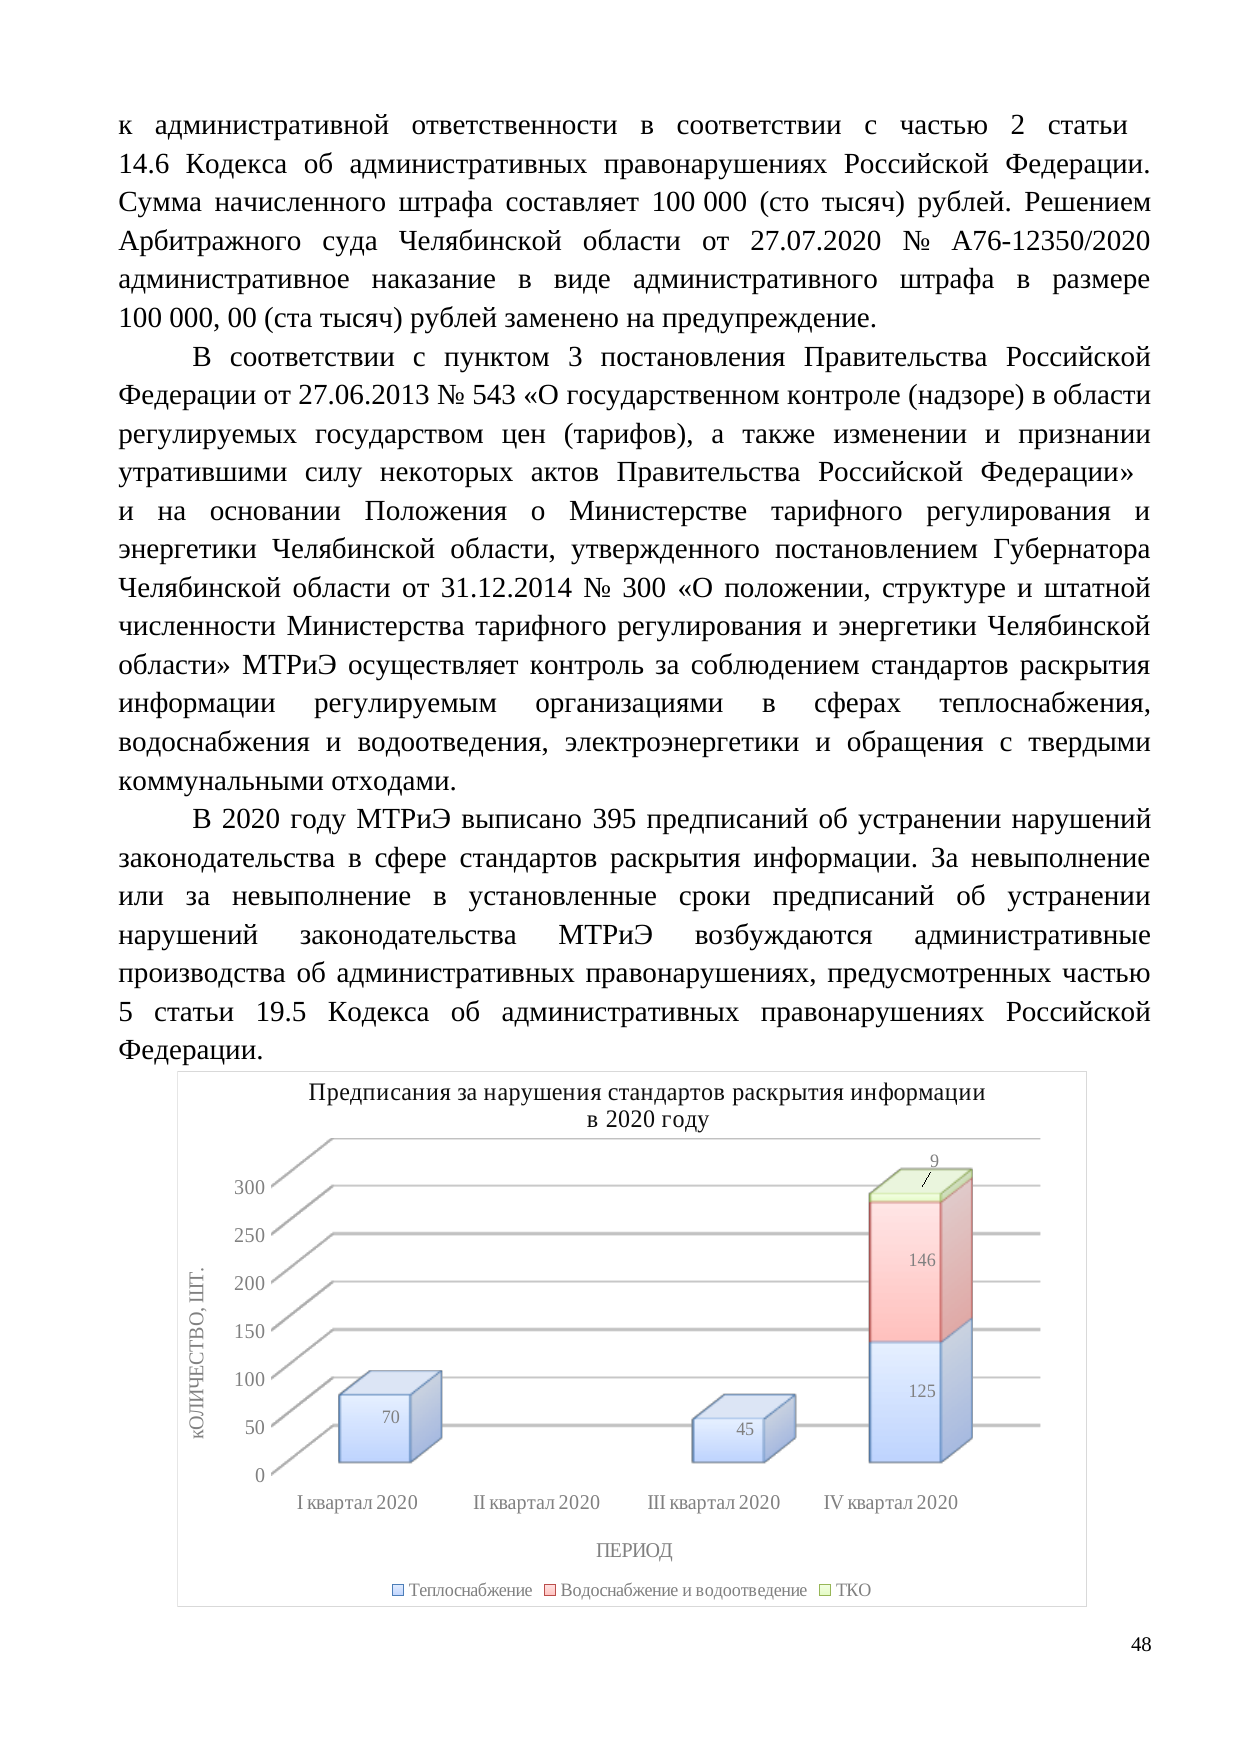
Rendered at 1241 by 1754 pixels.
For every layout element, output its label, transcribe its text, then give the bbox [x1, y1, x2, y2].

text В 2020 году МТРиЭ выписано 395 предписаний об устранении нарушений законодательства в сфере стандартов раскрытия информации. За невыполнение или за невыполнение в установленные сроки предписаний об устранении нарушений законодательства МТРиЭ возбуждаются административные производства об административных правонарушениях, предусмотренных частью 5 статьи 19.5 Кодекса об административных правонарушениях Российской Федерации. [118, 801, 1152, 1066]
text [118, 107, 1152, 334]
text В соответствии с пунктом 3 постановления Правительства Российской Федерации от 27.06.2013 № 543 «О государственном контроле (надзоре) в области регулируемых государством цен (тарифов), а также изменении и признании утратившими силу некоторых актов Правительства Российской Федерации» и на основании Положения о Министерстве тарифного регулирования и энергетики Челябинской области, утвержденного постановлением Губернатора Челябинской области от 31.12.2014 № 300 «О положении, структуре и штатной численности Министерства тарифного регулирования и энергетики Челябинской области» МТРиЭ осуществляет контроль за соблюдением стандартов раскрытия информации регулируемым организациями в сферах теплоснабжения, водоснабжения и водоотведения, электроэнергетики и обращения с твердыми коммунальными отходами. [118, 339, 1152, 796]
